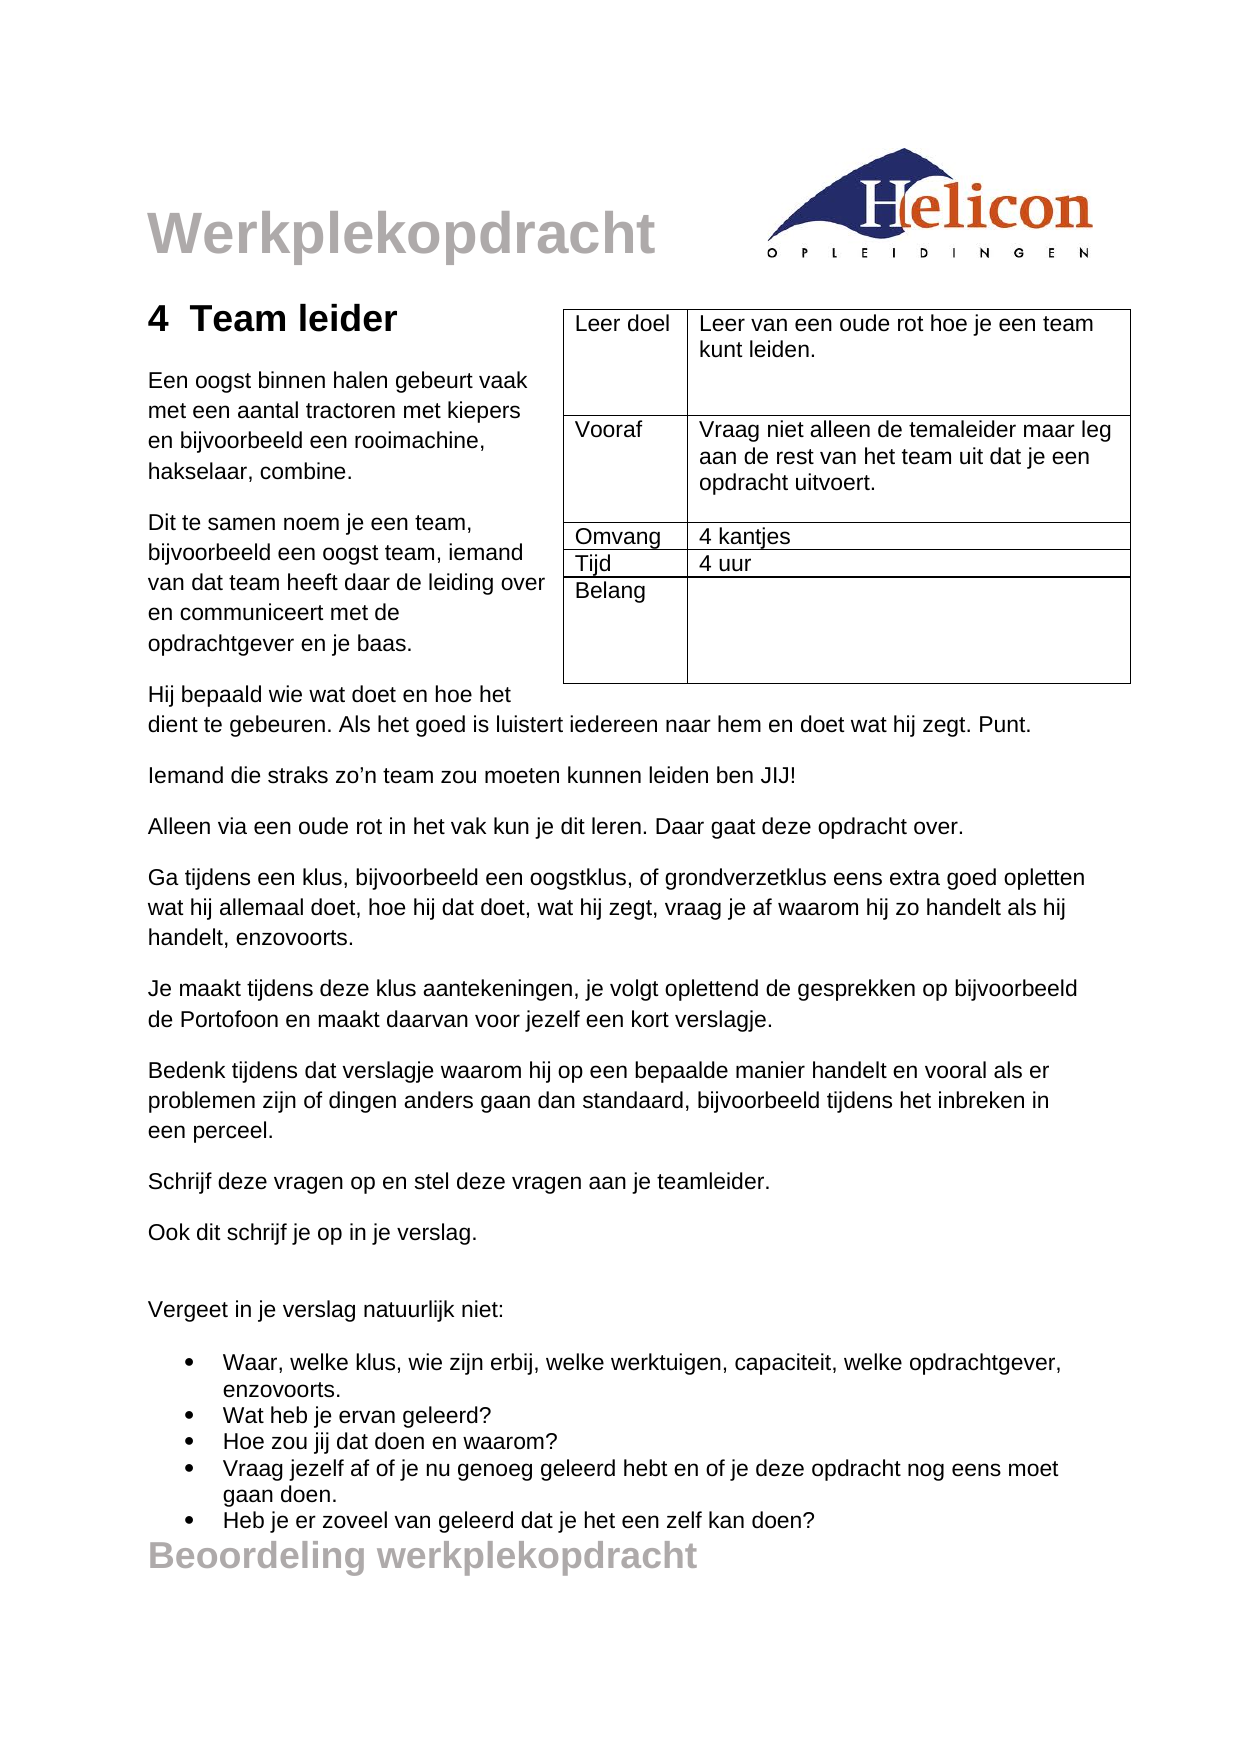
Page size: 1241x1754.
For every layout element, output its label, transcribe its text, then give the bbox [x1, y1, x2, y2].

text Beoordeling werkplekopdracht [148, 1534, 1093, 1577]
table_cell Vooraf [564, 416, 687, 522]
list Wat heb je ervan geleerd? [185, 1402, 1093, 1428]
list Hoe zou jij dat doen en waarom? [185, 1428, 1093, 1454]
text Ga tijdens een klus, bijvoorbeeld een oogstklus, of grondverzetklus eens extra goed opletten wat hij allemaal doet, hoe hij dat doet, wat hij zegt, vraag je af waarom hij zo handelt als hij handelt, enzovoorts. [148, 864, 1093, 951]
table_header Leer doel [564, 310, 687, 415]
list Waar, welke klus, wie zijn erbij, welke werktuigen, capaciteit, welke opdrachtgever, enzovoorts. [185, 1349, 1093, 1402]
text Alleen via een oude rot in het vak kun je dit leren. Daar gaat deze opdracht over. [148, 813, 1093, 839]
text Hij bepaald wie wat doet en hoe het dient te gebeuren. Als het goed is luistert iedereen naar hem en doet wat hij zegt. Punt. [148, 681, 1093, 737]
text 4 Team leider [148, 297, 1093, 340]
list Vraag jezelf af of je nu genoeg geleerd hebt en of je deze opdracht nog eens moet gaan doen. [185, 1454, 1093, 1507]
text Iemand die straks zo’n team zou moeten kunnen leiden ben JIJ! [148, 762, 1093, 788]
text Ook dit schrijf je op in je verslag. [148, 1219, 1093, 1245]
table_header Leer van een oude rot hoe je een team kunt leiden. [688, 310, 1130, 415]
table_cell Omvang [564, 523, 687, 549]
picture [767, 148, 1093, 258]
text Vergeet in je verslag natuurlijk niet: [148, 1296, 1093, 1323]
table_cell Vraag niet alleen de temaleider maar leg aan de rest van het team uit dat je een opdracht uitvoert. [688, 416, 1130, 522]
table_cell Belang [564, 578, 687, 683]
text Dit te samen noem je een team, bijvoorbeeld een oogst team, iemand van dat team heeft daar de leiding over en communiceert met de opdrachtgever en je baas. [148, 509, 563, 656]
list Heb je er zoveel van geleerd dat je het een zelf kan doen? [185, 1507, 1093, 1534]
table_cell 4 uur [688, 550, 1130, 576]
text Bedenk tijdens dat verslagje waarom hij op een bepaalde manier handelt en vooral als er problemen zijn of dingen anders gaan dan standaard, bijvoorbeeld tijdens het inbreken in een perceel. [148, 1057, 1093, 1143]
text Een oogst binnen halen gebeurt vaak met een aantal tractoren met kiepers en bijvoorbeeld een rooimachine, hakselaar, combine. [148, 367, 563, 484]
table_cell Tijd [564, 550, 687, 576]
table_cell 4 kantjes [688, 523, 1130, 549]
table_cell [688, 578, 1130, 683]
text Schrijf deze vragen op en stel deze vragen aan je teamleider. [148, 1168, 1093, 1194]
text Werkplekopdracht [148, 199, 1093, 266]
text Je maakt tijdens deze klus aantekeningen, je volgt oplettend de gesprekken op bijvoorbeeld de Portofoon en maakt daarvan voor jezelf een kort verslagje. [148, 975, 1093, 1032]
